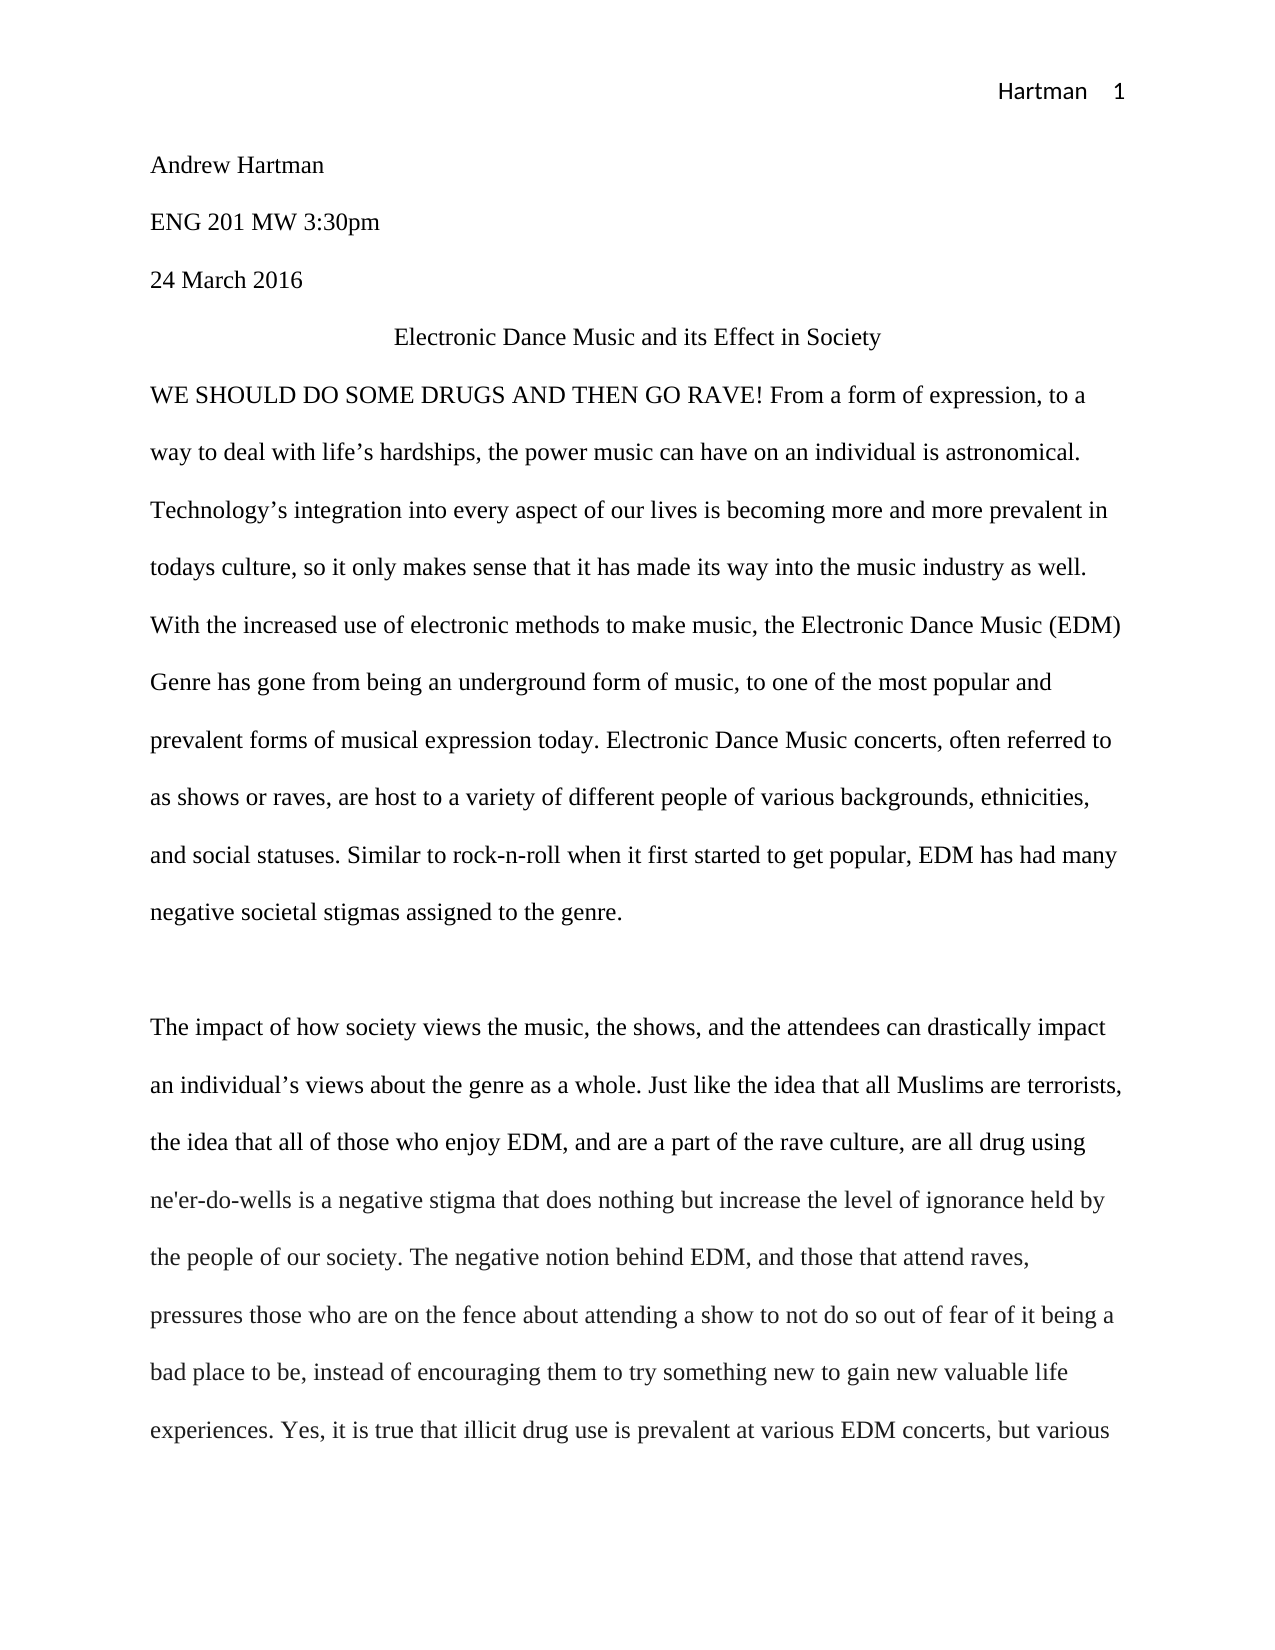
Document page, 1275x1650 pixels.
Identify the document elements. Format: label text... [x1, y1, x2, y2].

text WE SHOULD DO SOME DRUGS AND THEN GO RAVE! From a form of expression, to a way to deal with life’s hardships, the power music can have on an individual is astronomical. Technology’s integration into every aspect of our lives is becoming more and more prevalent in todays culture, so it only makes sense that it has made its way into the music industry as well. With the increased use of electronic methods to make music, the Electronic Dance Music (EDM) Genre has gone from being an underground form of music, to one of the most popular and prevalent forms of musical expression today. Electronic Dance Music concerts, often referred to as shows or raves, are host to a variety of different people of various backgrounds, ethnicities, and social statuses. Similar to rock-n-roll when it first started to get popular, EDM has had many negative societal stigmas assigned to the genre. [150, 380, 1125, 926]
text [150, 1012, 1125, 1444]
text 24 March 2016 [150, 265, 1125, 294]
text Andrew Hartman [150, 150, 1125, 179]
text ENG 201 MW 3:30pm [150, 207, 1125, 236]
text Electronic Dance Music and its Effect in Society [150, 322, 1125, 351]
